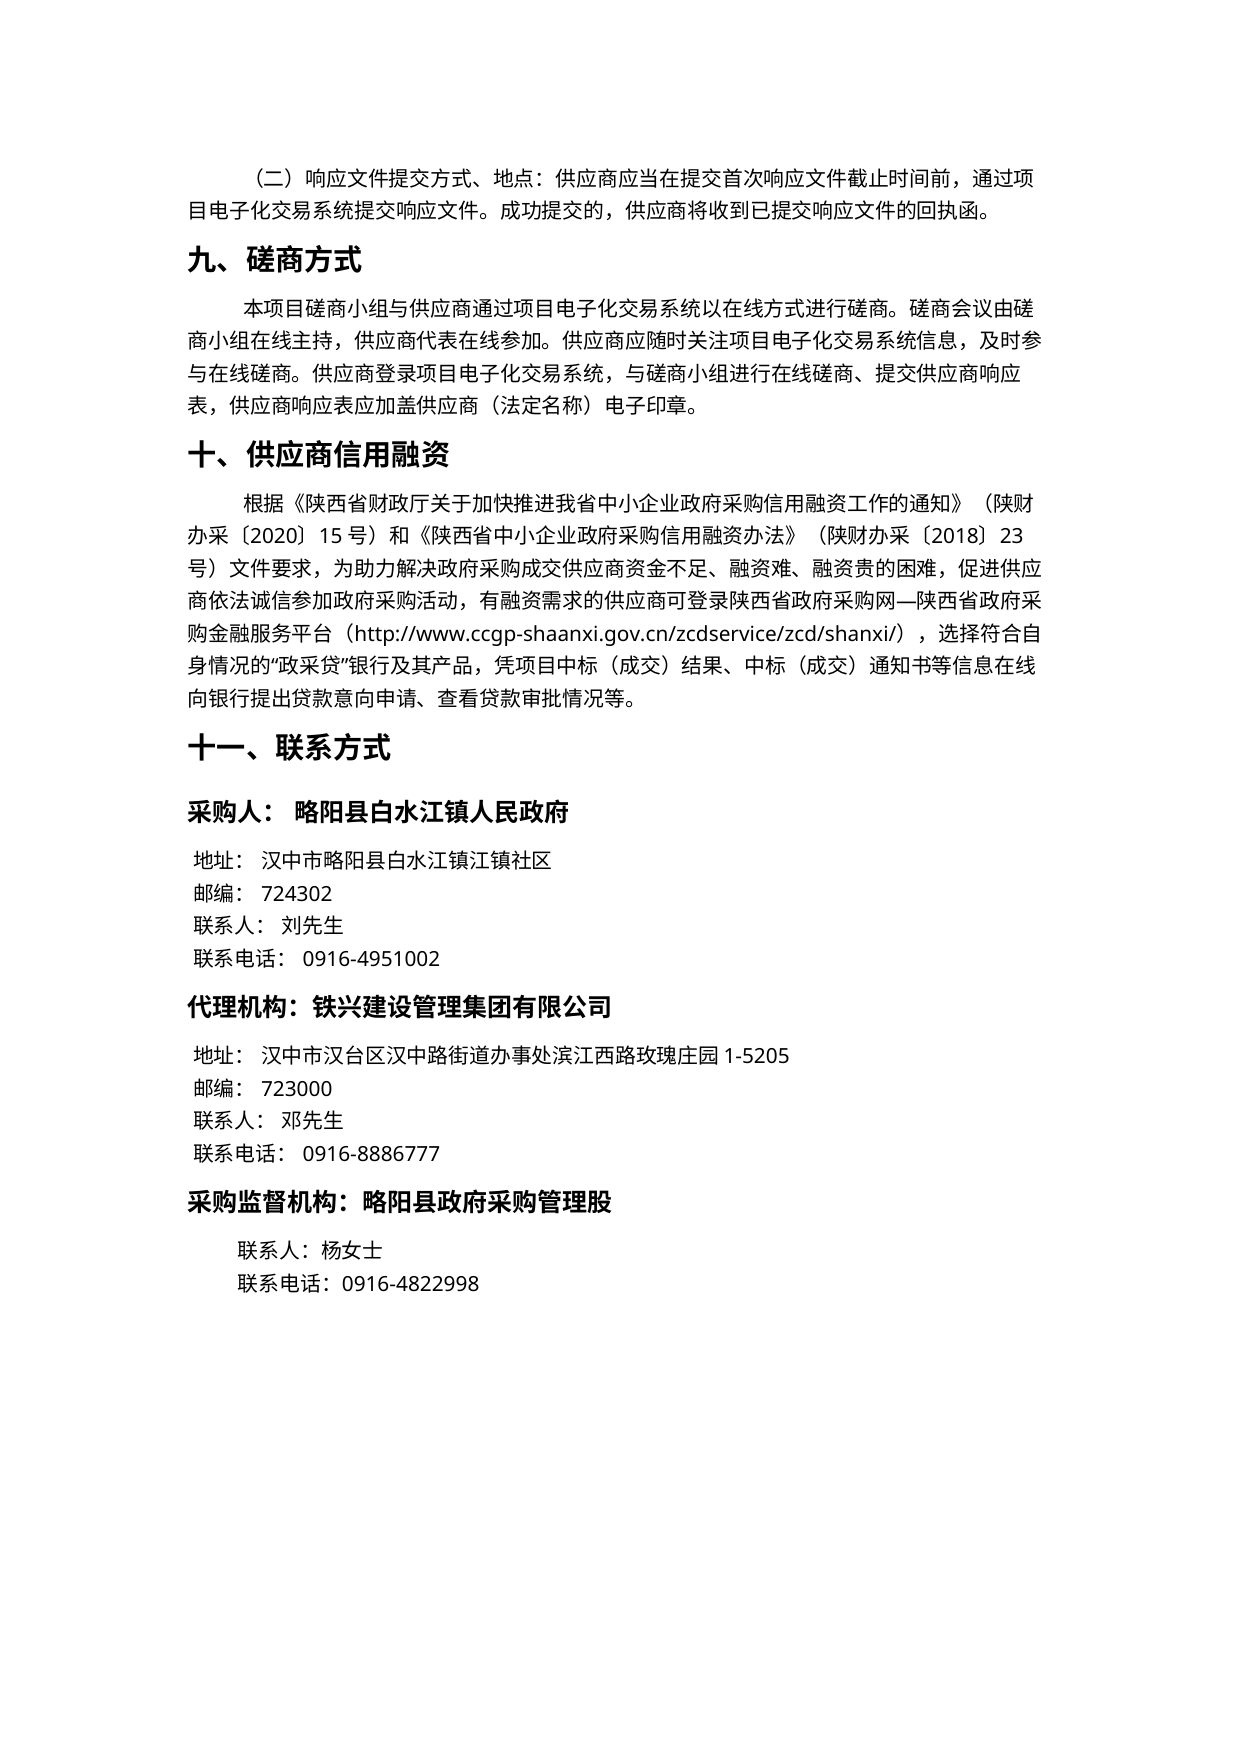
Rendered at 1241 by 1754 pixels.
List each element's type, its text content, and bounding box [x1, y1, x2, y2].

text 联系人： 刘先生 [187, 909, 1053, 942]
text 根据《陕西省财政厅关于加快推进我省中小企业政府采购信用融资工作的通知》（陕财办采〔2020〕15 号）和《陕西省中小企业政府采购信用融资办法》（陕财办采〔2018〕23 号）文件要求，为助力解决政府采购成交供应商资金不足、融资难、融资贵的困难，促进供应商依法诚信参加政府采购活动，有融资需求的供应商可登录陕西省政府采购网—陕西省政府采购金融服务平台（http://www.ccgp-shaanxi.gov.cn/zcdservice/zcd/shanxi/），选择符合自身情况的“政采贷”银行及其产品，凭项目中标（成交）结果、中标（成交）通知书等信息在线向银行提出贷款意向申请、查看贷款审批情况等。 [187, 487, 1053, 714]
text 邮编： 723000 [187, 1072, 1053, 1104]
text 联系电话： 0916-4951002 [187, 942, 1053, 974]
text 联系人：杨女士 [187, 1234, 1053, 1267]
text 邮编： 724302 [187, 877, 1053, 909]
text 联系人： 邓先生 [187, 1104, 1053, 1137]
text 本项目磋商小组与供应商通过项目电子化交易系统以在线方式进行磋商。磋商会议由磋商小组在线主持，供应商代表在线参加。供应商应随时关注项目电子化交易系统信息，及时参与在线磋商。供应商登录项目电子化交易系统，与磋商小组进行在线磋商、提交供应商响应表，供应商响应表应加盖供应商（法定名称）电子印章。 [187, 292, 1053, 422]
text 联系电话： 0916-8886777 [187, 1137, 1053, 1169]
text 联系电话：0916-4822998 [187, 1267, 1053, 1299]
text 十、供应商信用融资 [187, 422, 1053, 487]
text 采购人： 略阳县白水江镇人民政府 [187, 779, 1053, 844]
text 地址： 汉中市汉台区汉中路街道办事处滨江西路玫瑰庄园1-5205 [187, 1039, 1053, 1072]
text 地址： 汉中市略阳县白水江镇江镇社区 [187, 844, 1053, 877]
text 采购监督机构：略阳县政府采购管理股 [187, 1169, 1053, 1234]
text （二）响应文件提交方式、地点：供应商应当在提交首次响应文件截止时间前，通过项目电子化交易系统提交响应文件。成功提交的，供应商将收到已提交响应文件的回执函。 [187, 162, 1053, 227]
text 代理机构：铁兴建设管理集团有限公司 [187, 974, 1053, 1039]
text 十一、联系方式 [187, 714, 1053, 779]
text 九、磋商方式 [187, 227, 1053, 292]
